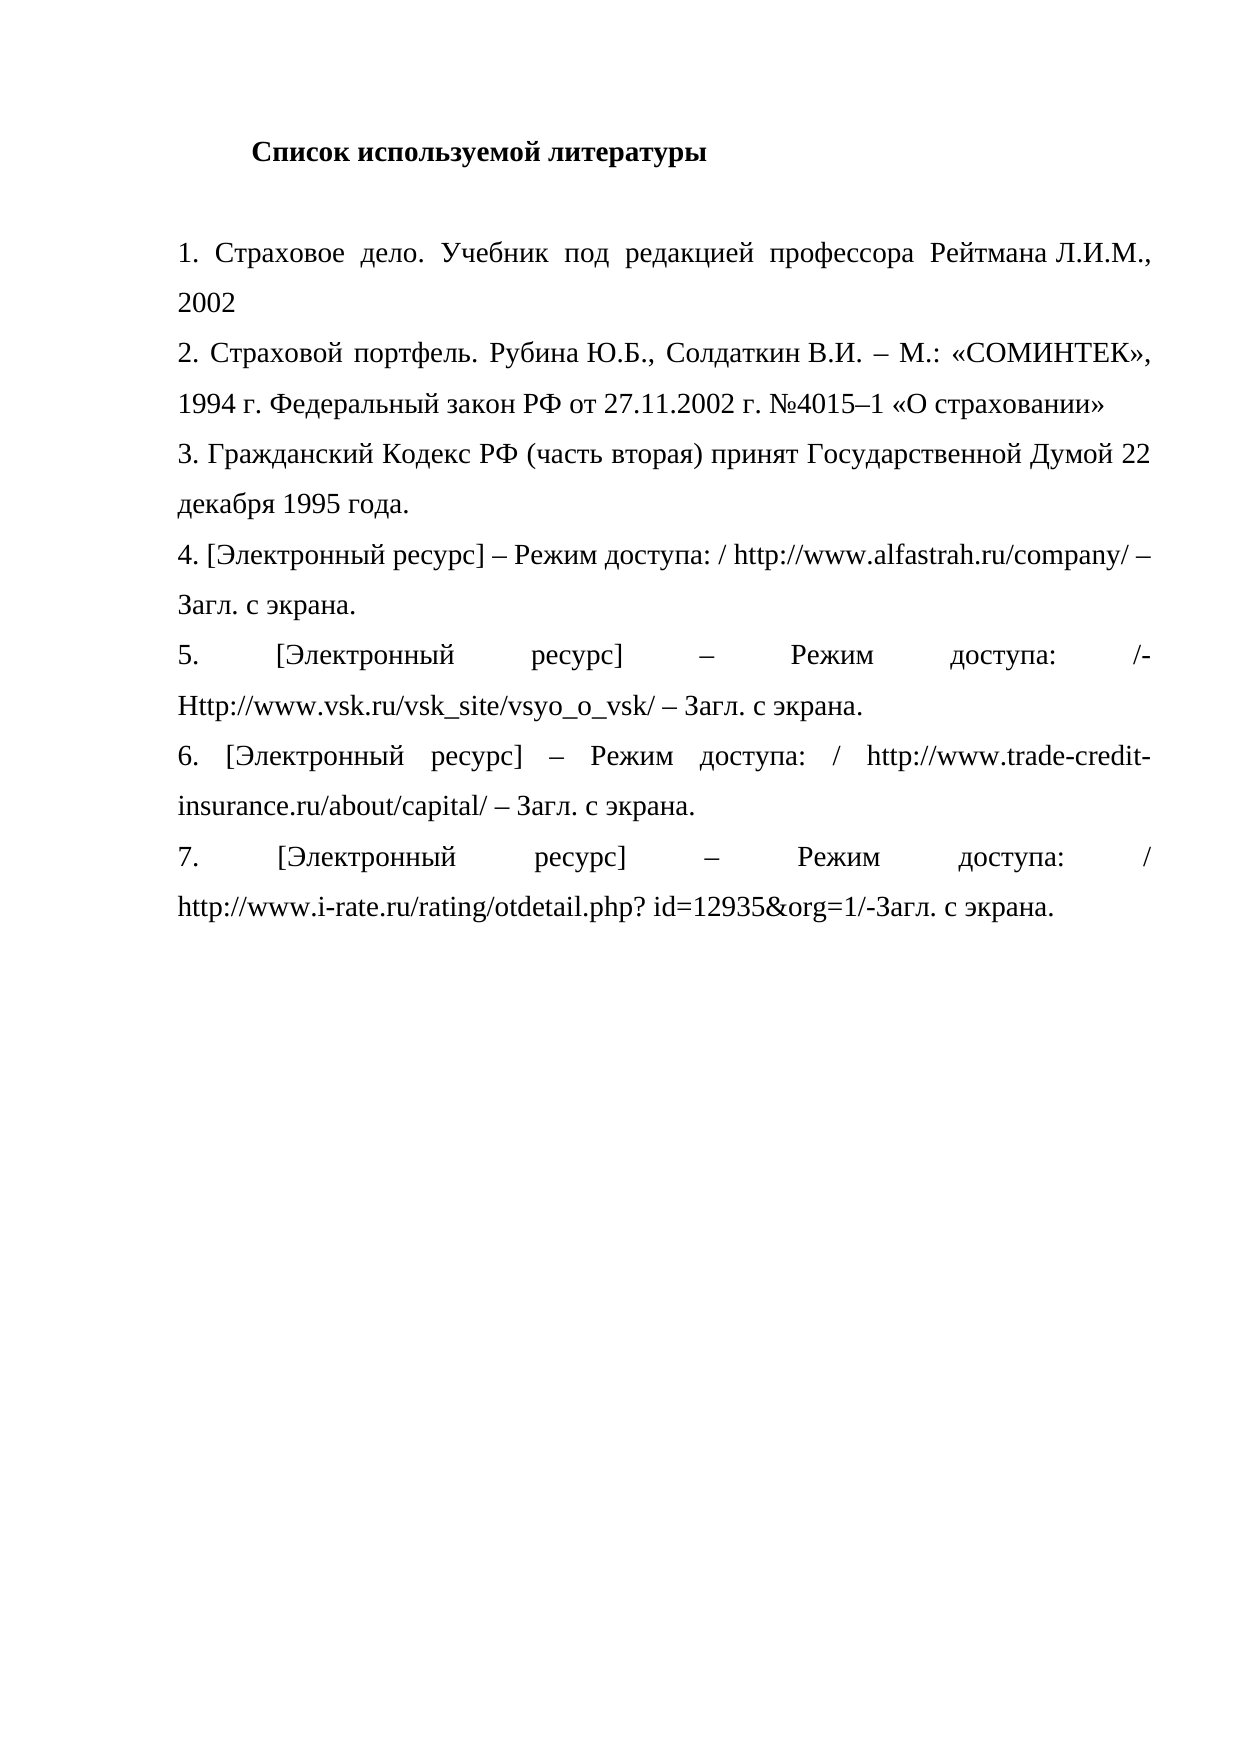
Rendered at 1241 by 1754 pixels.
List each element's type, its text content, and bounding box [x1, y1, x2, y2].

text 4. [Электронный ресурс] – Режим доступа: / http://www.alfastrah.ru/company/ – Загл. с экрана. [177, 537, 1152, 621]
text 2. Страховой портфель. Рубина Ю.Б., Солдаткин В.И. – М.: «СОМИНТЕК», 1994 г. Федеральный закон РФ от 27.11.2002 г. №4015–1 «О страховании» [177, 336, 1152, 419]
text 7. [Электронный ресурс] – Режим доступа: / http://www.i-rate.ru/rating/otdetail.php? id=12935&org=1/-Загл. с экрана. [177, 839, 1152, 923]
text Список используемой литературы [177, 134, 1152, 168]
text 5. [Электронный ресурс] – Режим доступа: /-Http://www.vsk.ru/vsk_site/vsyo_o_vsk/ – Загл. с экрана. [177, 637, 1152, 721]
text 1. Страховое дело. Учебник под редакцией профессора Рейтмана Л.И.М., 2002 [177, 235, 1152, 319]
text 3. Гражданский Кодекс РФ (часть вторая) принят Государственной Думой 22 декабря 1995 года. [177, 436, 1152, 520]
text 6. [Электронный ресурс] – Режим доступа: / http://www.trade-credit-insurance.ru/about/capital/ – Загл. с экрана. [177, 738, 1152, 822]
